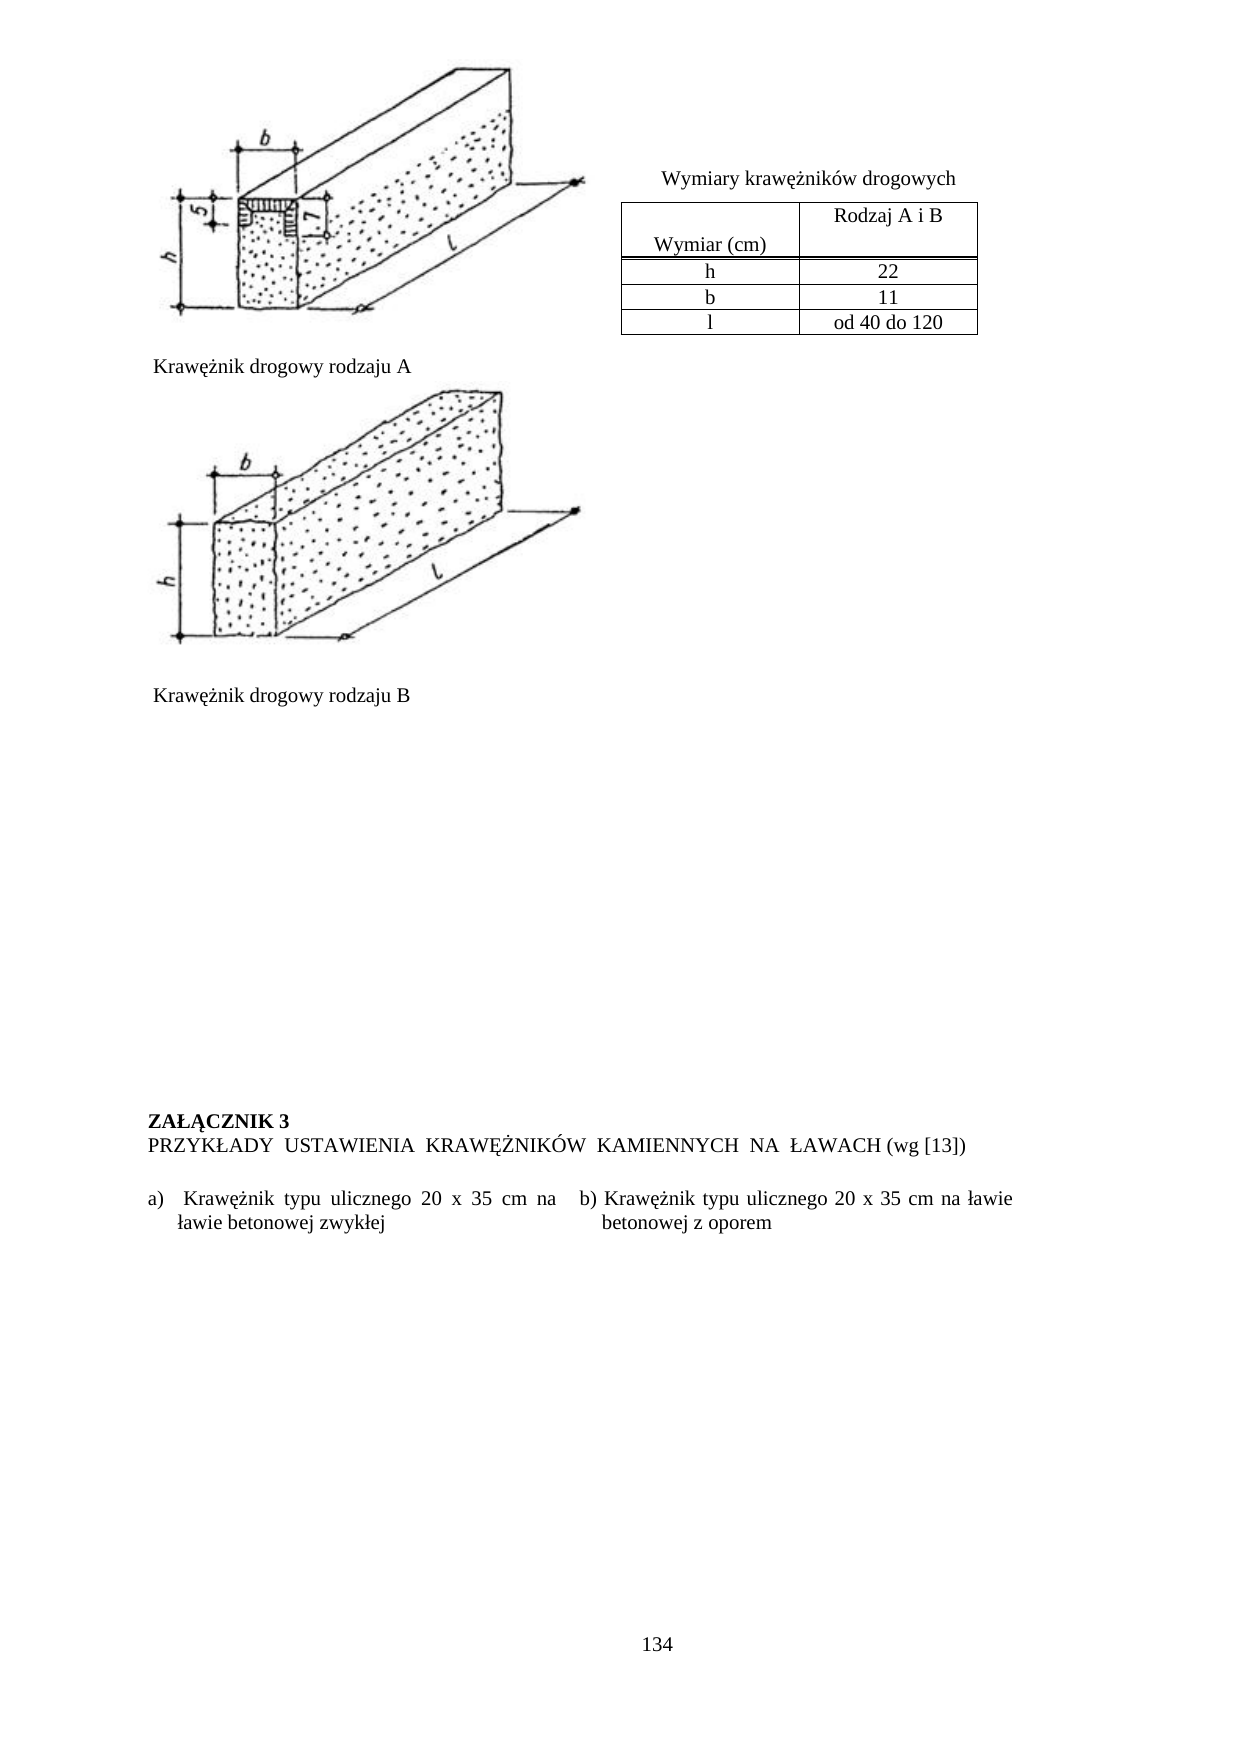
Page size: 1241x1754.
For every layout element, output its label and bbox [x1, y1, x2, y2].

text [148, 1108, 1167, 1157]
picture [147, 381, 595, 654]
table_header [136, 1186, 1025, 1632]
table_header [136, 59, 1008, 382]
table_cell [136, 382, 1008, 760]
picture [147, 59, 595, 326]
